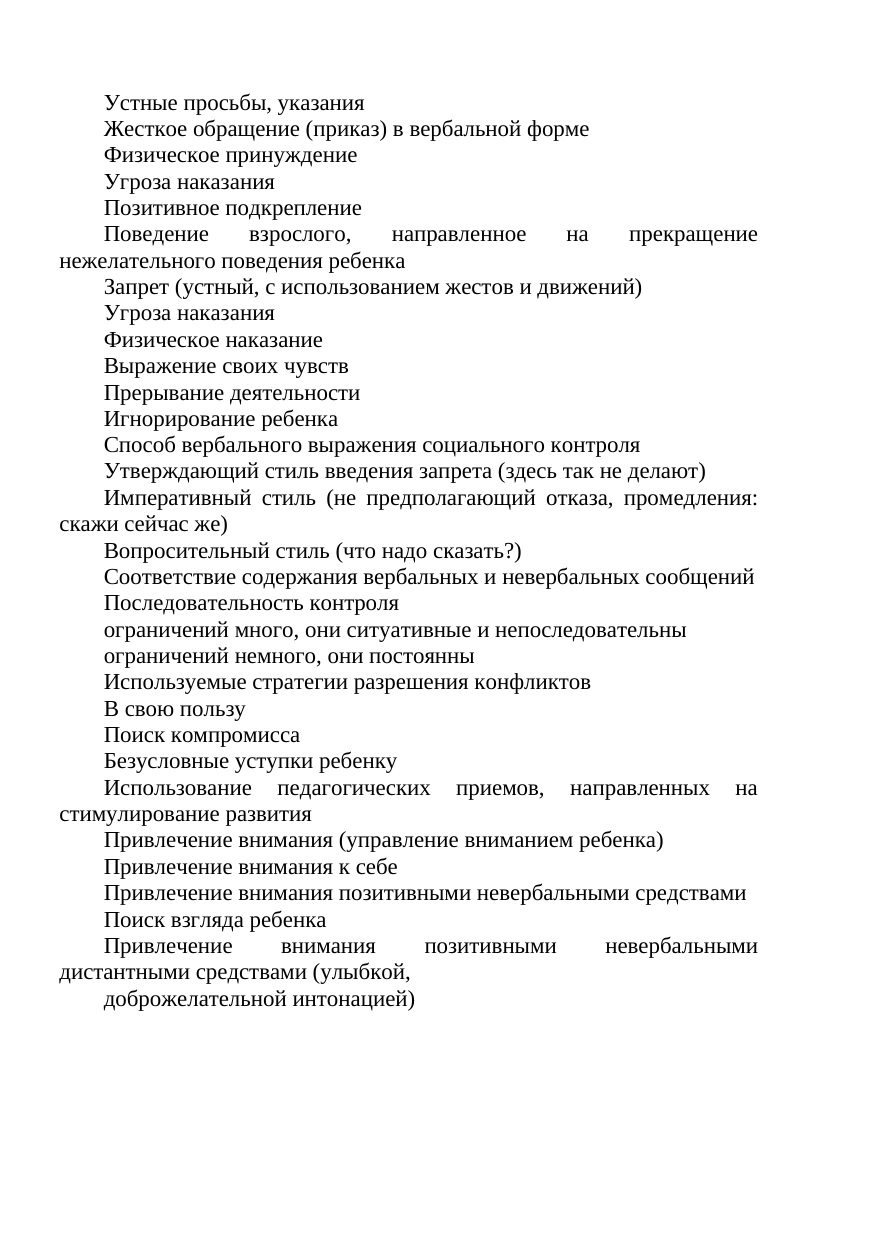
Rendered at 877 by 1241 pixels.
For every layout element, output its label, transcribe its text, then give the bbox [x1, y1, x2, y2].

text Привлечение внимания позитивными невербальными дистантными средствами (улыбкой, [59, 932, 759, 985]
text ограничений много, они ситуативные и непоследовательны [59, 616, 759, 642]
text Поиск компромисса [59, 721, 759, 747]
text Физическое наказание [59, 326, 759, 352]
text Игнорирование ребенка [59, 405, 759, 431]
text Способ вербального выражения социального контроля [59, 431, 759, 458]
text Поведение взрослого, направленное на прекращение нежелательного поведения ребенка [59, 220, 759, 273]
text Поиск взгляда ребенка [59, 906, 759, 932]
text Использование педагогических приемов, направленных на стимулирование развития [59, 774, 759, 827]
text Угроза наказания [59, 168, 759, 194]
text Последовательность контроля [59, 589, 759, 616]
text В свою пользу [59, 695, 759, 721]
text Прерывание деятельности [59, 378, 759, 405]
text Привлечение внимания (управление вниманием ребенка) [59, 827, 759, 853]
text Утверждающий стиль введения запрета (здесь так не делают) [59, 458, 759, 484]
text Безусловные уступки ребенку [59, 747, 759, 774]
text Угроза наказания [59, 299, 759, 326]
text доброжелательной интонацией) [59, 985, 759, 1011]
text Запрет (устный, с использованием жестов и движений) [59, 273, 759, 299]
text Привлечение внимания позитивными невербальными средствами [59, 879, 759, 906]
text Императивный стиль (не предполагающий отказа, промедления: скажи сейчас же) [59, 484, 759, 537]
text Физическое принуждение [59, 141, 759, 168]
text Жесткое обращение (приказ) в вербальной форме [59, 115, 759, 141]
text Используемые стратегии разрешения конфликтов [59, 668, 759, 695]
text ограничений немного, они постоянны [59, 642, 759, 668]
text Привлечение внимания к себе [59, 853, 759, 879]
text Позитивное подкрепление [59, 194, 759, 220]
text Вопросительный стиль (что надо сказать?) [59, 537, 759, 563]
text Устные просьбы, указания [59, 89, 759, 115]
text Выражение своих чувств [59, 352, 759, 378]
text Соответствие содержания вербальных и невербальных сообщений [59, 563, 759, 589]
